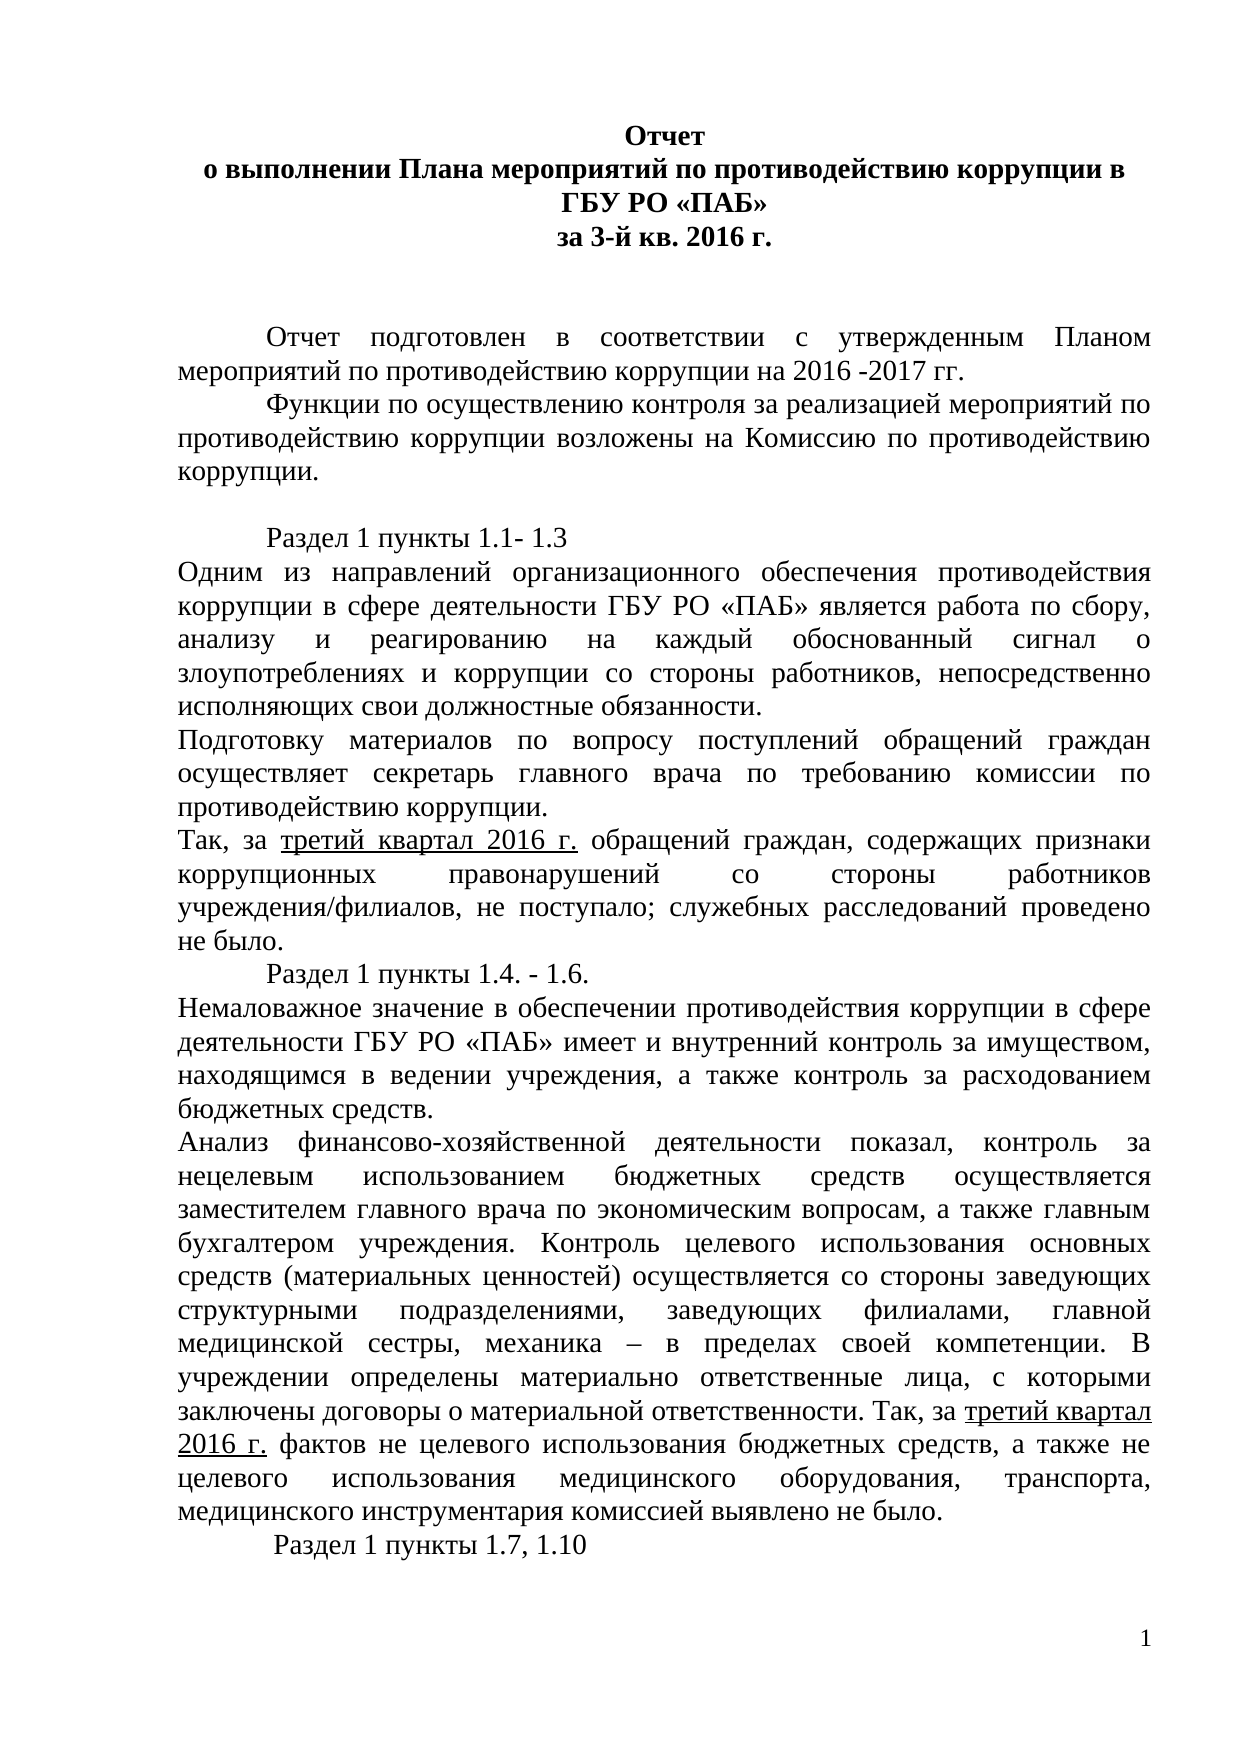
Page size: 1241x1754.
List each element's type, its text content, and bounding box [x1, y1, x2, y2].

text Подготовку материалов по вопросу поступлений обращений граждан осуществляет секретарь главного врача по требованию комиссии по противодействию коррупции. [177, 722, 1152, 822]
text Отчет о выполнении Плана мероприятий по противодействию коррупции в ГБУ РО «ПАБ» [177, 118, 1152, 219]
text Так, за третий квартал 2016 г. обращений граждан, содержащих признаки коррупционных правонарушений со стороны работников учреждения/филиалов, не поступало; служебных расследований проведено не было. [177, 822, 1152, 957]
text Раздел 1 пункты 1.4. - 1.6. [177, 957, 1152, 990]
text Анализ финансово-хозяйственной деятельности показал, контроль за нецелевым использованием бюджетных средств осуществляется заместителем главного врача по экономическим вопросам, а также главным бухгалтером учреждения. Контроль целевого использования основных средств (материальных ценностей) осуществляется со стороны заведующих структурными подразделениями, заведующих филиалами, главной медицинской сестры, механика – в пределах своей компетенции. В учреждении определены материально ответственные лица, с которыми заключены договоры о материальной ответственности. Так, за третий квартал 2016 г. фактов не целевого использования бюджетных средств, а также не целевого использования медицинского оборудования, транспорта, медицинского инструментария комиссией выявлено не было. [177, 1124, 1152, 1527]
text Функции по осуществлению контроля за реализацией мероприятий по противодействию коррупции возложены на Комиссию по противодействию коррупции. [177, 386, 1152, 487]
text Немаловажное значение в обеспечении противодействия коррупции в сфере деятельности ГБУ РО «ПАБ» имеет и внутренний контроль за имуществом, находящимся в ведении учреждения, а также контроль за расходованием бюджетных средств. [177, 990, 1152, 1124]
text Раздел 1 пункты 1.1- 1.3 [177, 521, 1152, 554]
text Одним из направлений организационного обеспечения противодействия коррупции в сфере деятельности ГБУ РО «ПАБ» является работа по сбору, анализу и реагированию на каждый обоснованный сигнал о злоупотреблениях и коррупции со стороны работников, непосредственно исполняющих свои должностные обязанности. [177, 554, 1152, 722]
text за 3-й кв. 2016 г. [177, 219, 1152, 252]
text Отчет подготовлен в соответствии с утвержденным Планом мероприятий по противодействию коррупции на 2016 -2017 гг. [177, 319, 1152, 386]
text Раздел 1 пункты 1.7, 1.10 [177, 1527, 1152, 1560]
